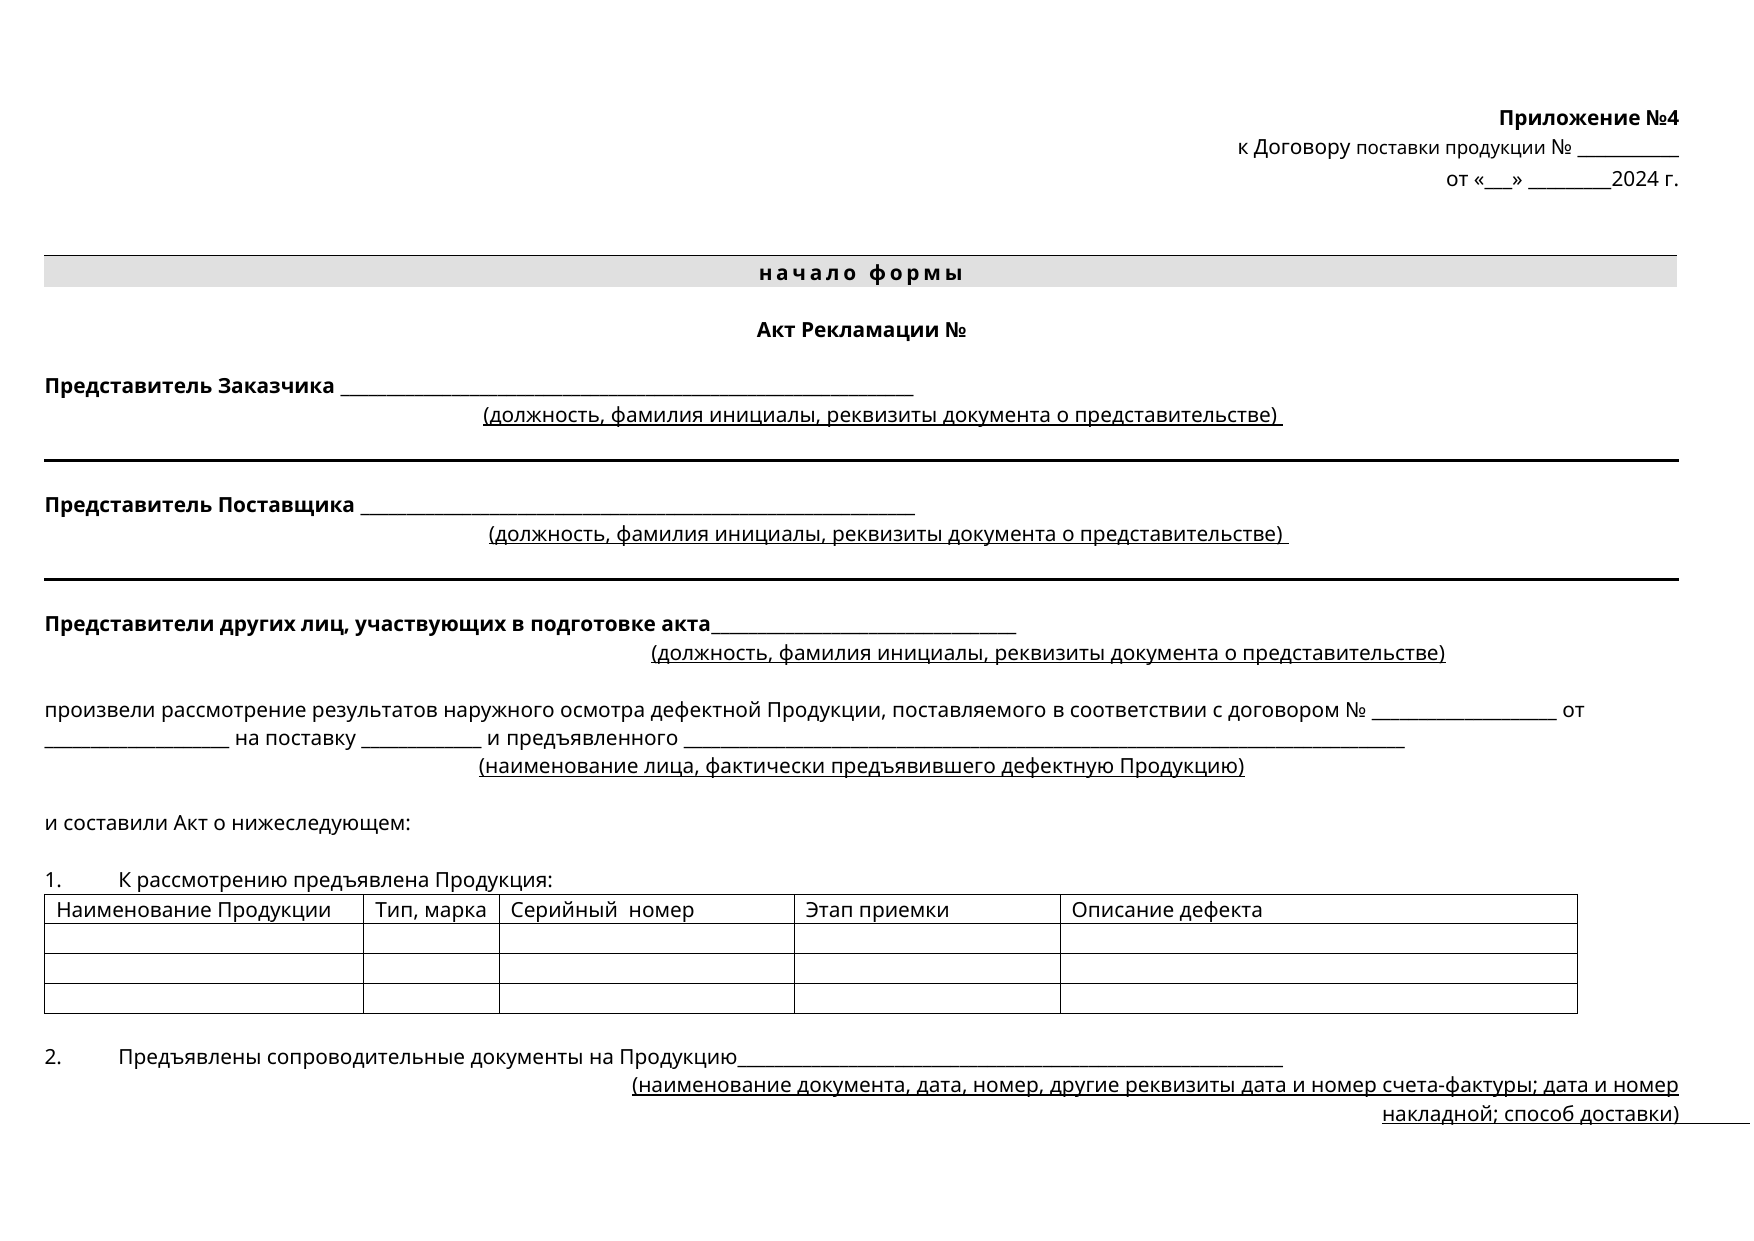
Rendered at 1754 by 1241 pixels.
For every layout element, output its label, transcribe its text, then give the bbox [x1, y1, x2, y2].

table_header Тип, марка [364, 895, 499, 923]
text (должность, фамилия инициалы, реквизиты документа о представительстве) [44, 519, 1679, 547]
text Представитель Поставщика ____________________________________________________________ [44, 491, 1679, 519]
table_cell [500, 954, 794, 983]
table_header Этап приемки [795, 895, 1060, 923]
text к Договору поставки продукции № ___________ [44, 132, 1679, 160]
table_cell [795, 954, 1060, 983]
table_cell [1061, 984, 1577, 1012]
text начало формы [44, 256, 1677, 287]
table_cell [1061, 954, 1577, 983]
table_header Наименование Продукции [45, 895, 363, 923]
text Акт Рекламации № [44, 315, 1679, 343]
text (должность, фамилия инициалы, реквизиты документа о представительстве) [44, 638, 1679, 666]
text произвели рассмотрение результатов наружного осмотра дефектной Продукции, поставляемого в соответствии с договором № ____________________ от ____________________ на поставку _____________ и предъявленного ______________________________________________________________________________ [44, 695, 1679, 752]
table_cell [795, 984, 1060, 1012]
table_cell [45, 984, 363, 1012]
text и составили Акт о нижеследующем: [44, 808, 1679, 837]
table_cell [500, 984, 794, 1012]
table_cell [364, 984, 499, 1012]
text (наименование лица, фактически предъявившего дефектную Продукцию) [44, 752, 1679, 780]
list Предъявлены сопроводительные документы на Продукцию___________________________________________________________ [44, 1042, 1679, 1070]
text (должность, фамилия инициалы, реквизиты документа о представительстве) [44, 400, 1679, 428]
text от «___» _________2024 г. [44, 164, 1679, 193]
table_cell [364, 954, 499, 983]
text Представитель Заказчика ______________________________________________________________ [44, 372, 1679, 400]
list К рассмотрению предъявлена Продукция: [44, 865, 1679, 894]
table_cell [45, 924, 363, 953]
table_cell [1061, 924, 1577, 953]
table_cell [795, 924, 1060, 953]
table_cell [364, 924, 499, 953]
table_header Серийный номер [500, 895, 794, 923]
text Приложение №4 [44, 103, 1679, 132]
text (наименование документа, дата, номер, другие реквизиты дата и номер счета-фактуры; дата и номер накладной; способ доставки) [119, 1070, 1679, 1127]
text Представители других лиц, участвующих в подготовке акта_________________________________ [44, 609, 1679, 638]
table_header Описание дефекта [1061, 895, 1577, 923]
table_cell [500, 924, 794, 953]
table_cell [45, 954, 363, 983]
